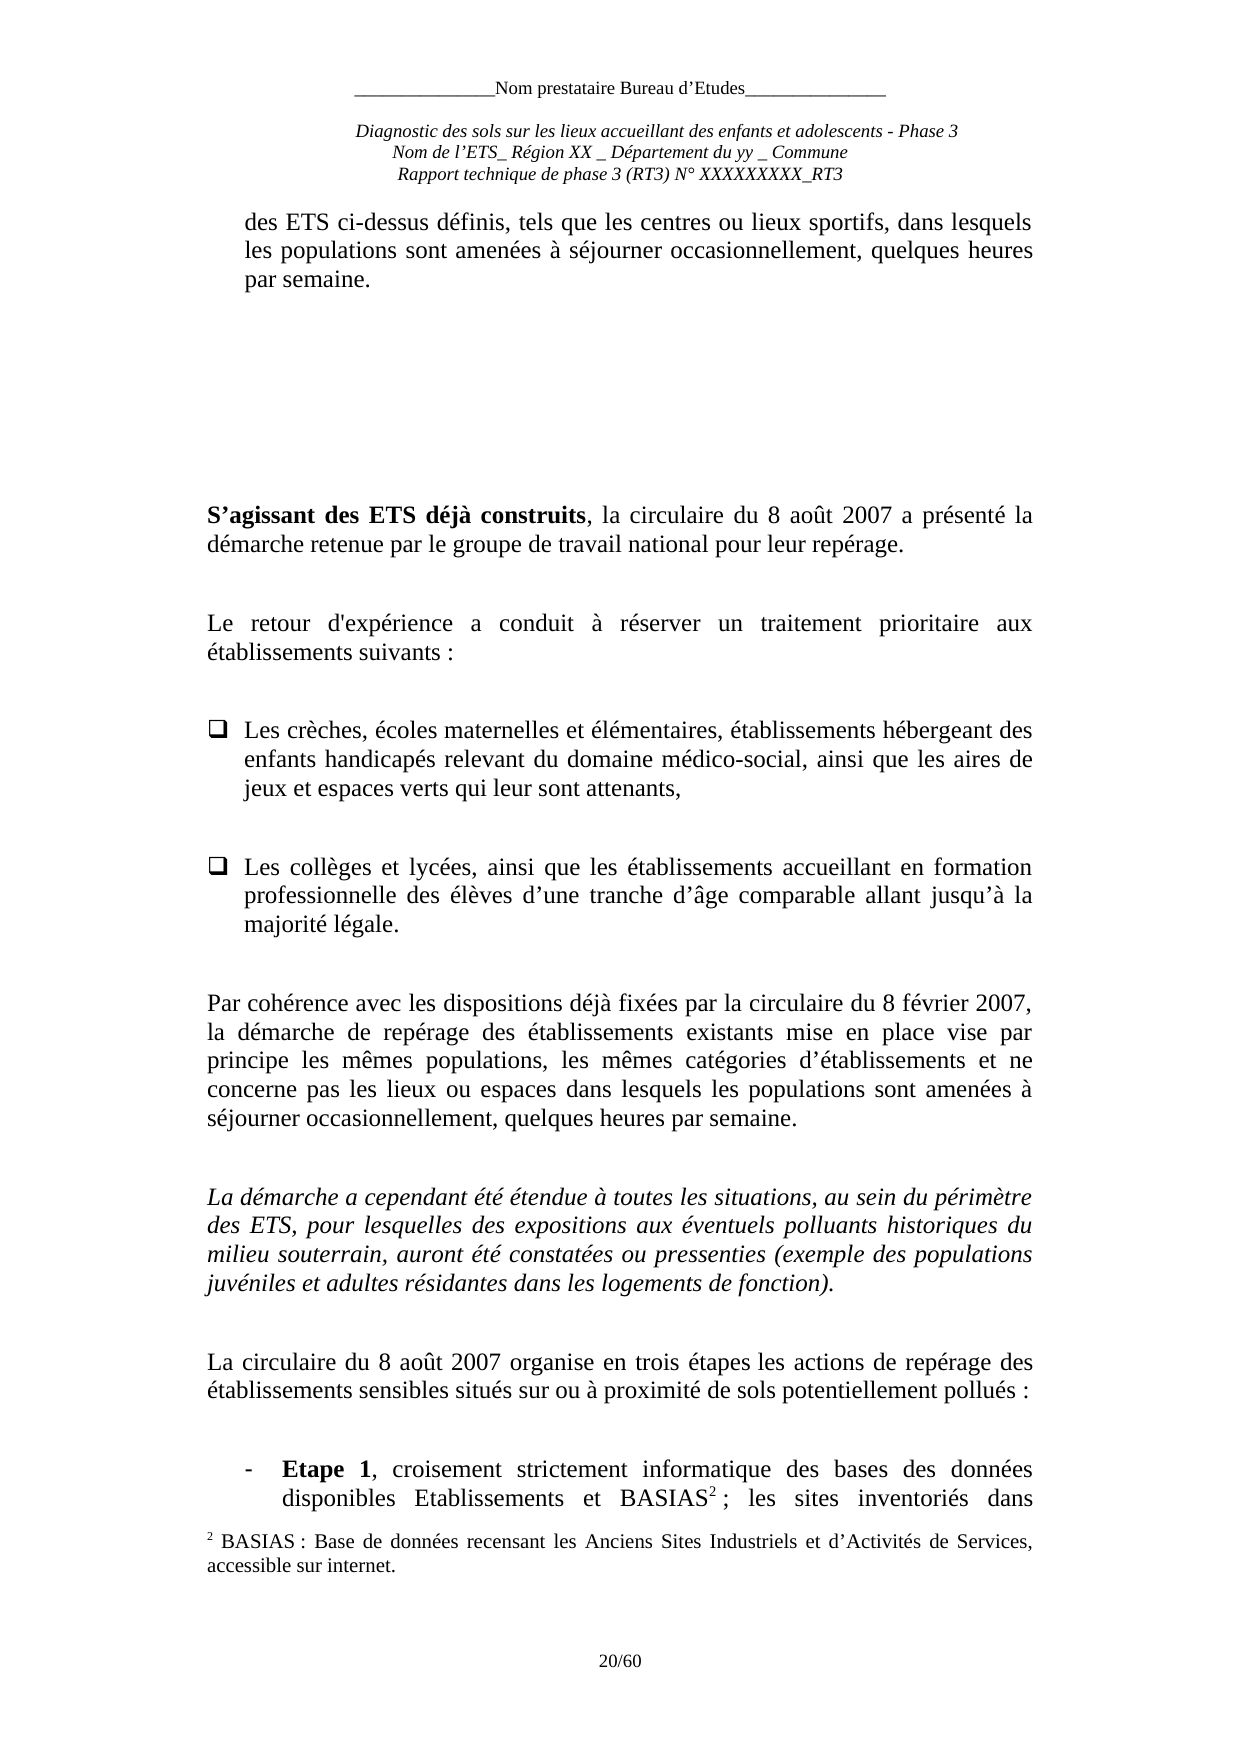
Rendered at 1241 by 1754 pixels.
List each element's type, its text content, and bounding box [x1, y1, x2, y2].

list Les crèches, écoles maternelles et élémentaires, établissements hébergeant des enfants handicapés relevant du domaine médico-social, ainsi que les aires de jeux et espaces verts qui leur sont attenants, [207, 716, 1033, 802]
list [244, 1454, 1033, 1512]
text La circulaire du 8 août 2007 organise en trois étapes les actions de repérage des établissements sensibles situés sur ou à proximité de sols potentiellement pollués : [207, 1347, 1033, 1404]
list Les collèges et lycées, ainsi que les établissements accueillant en formation professionnelle des élèves d’une tranche d’âge comparable allant jusqu’à la majorité légale. [207, 852, 1033, 938]
text Le retour d'expérience a conduit à réserver un traitement prioritaire aux établissements suivants : [207, 608, 1033, 666]
text Par cohérence avec les dispositions déjà fixées par la circulaire du 8 février 2007, la démarche de repérage des établissements existants mise en place vise par principe les mêmes populations, les mêmes catégories d’établissements et ne concerne pas les lieux ou espaces dans lesquels les populations sont amenées à séjourner occasionnellement, quelques heures par semaine. [207, 988, 1033, 1132]
text La démarche a cependant été étendue à toutes les situations, au sein du périmètre des ETS, pour lesquelles des expositions aux éventuels polluants historiques du milieu souterrain, auront été constatées ou pressenties (exemple des populations juvéniles et adultes résidantes dans les logements de fonction). [207, 1182, 1033, 1297]
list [207, 207, 1033, 293]
text S’agissant des ETS déjà construits, la circulaire du 8 août présenté la démarche retenue par le groupe de travail national pour leur repérage. [207, 501, 1033, 558]
